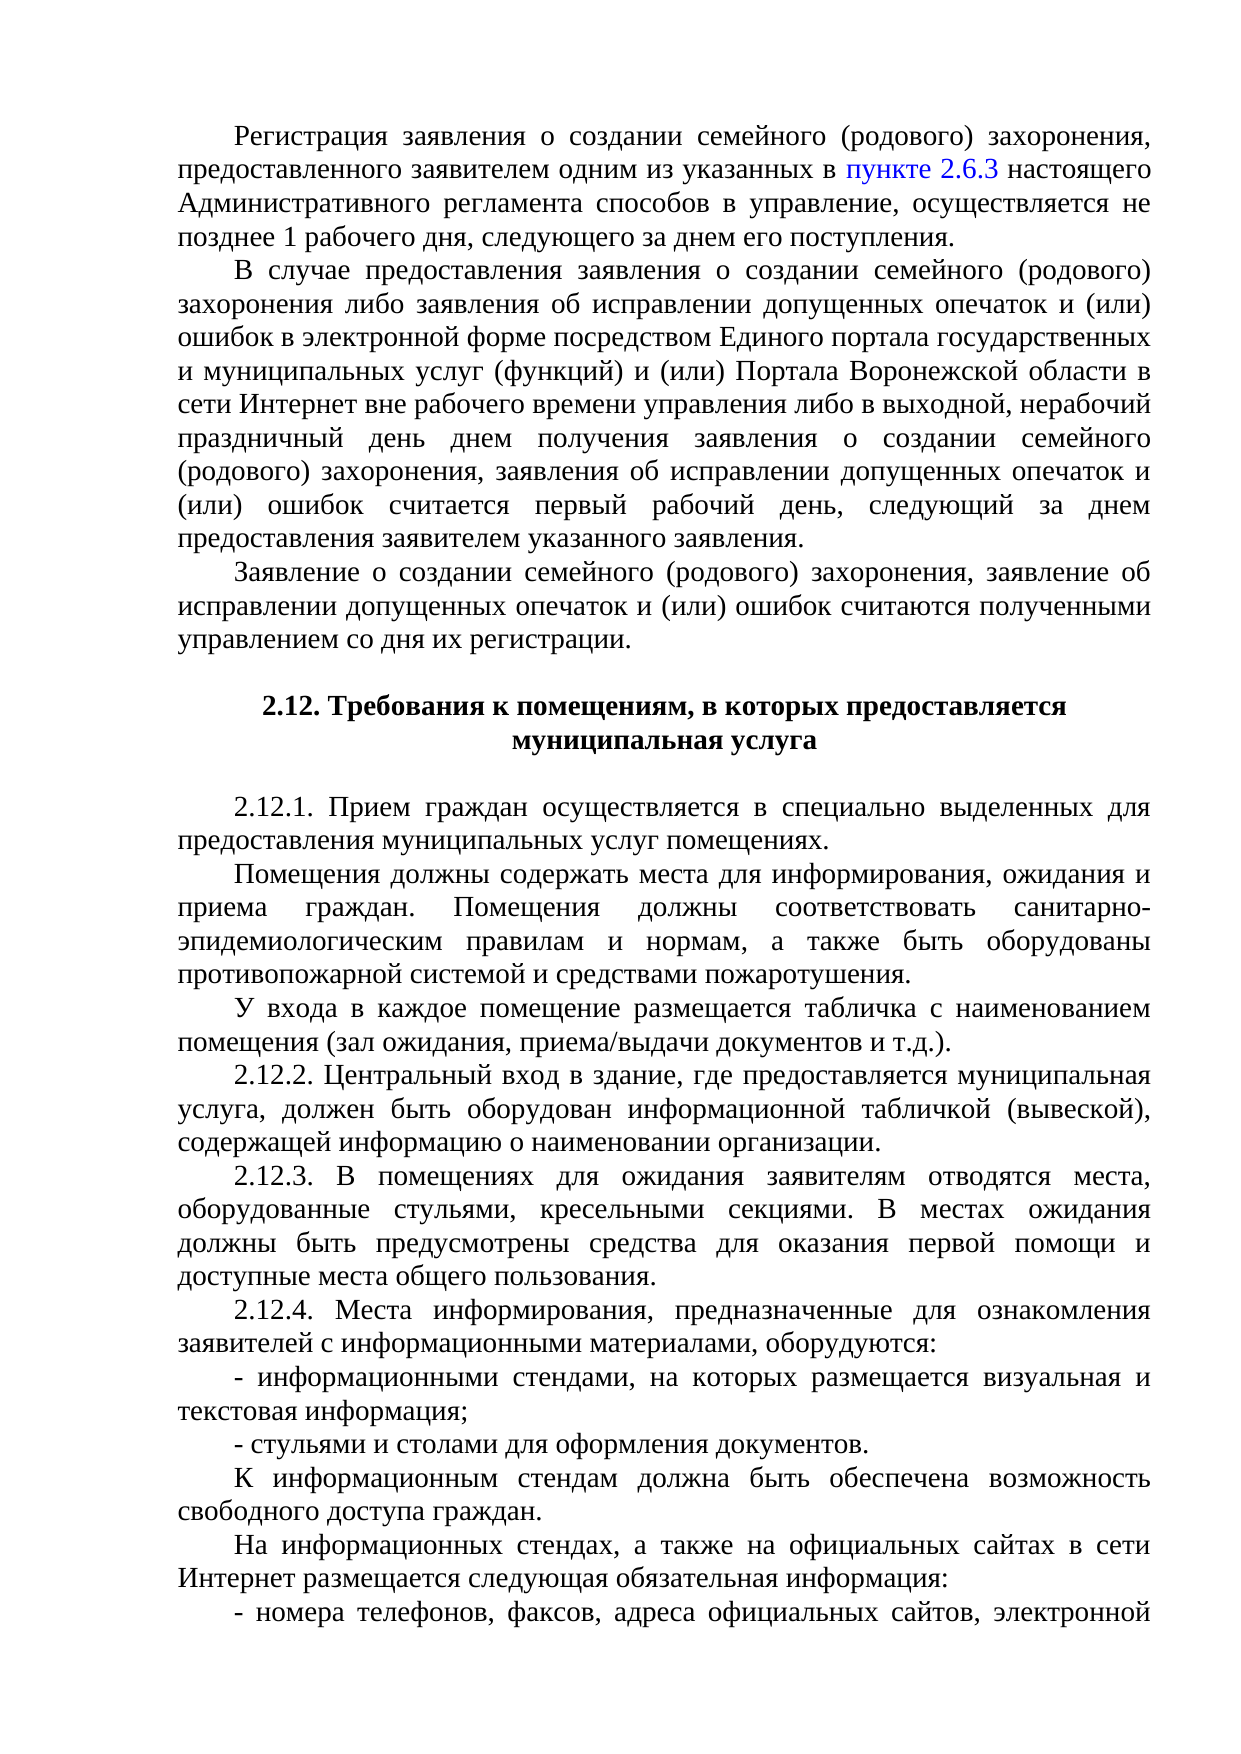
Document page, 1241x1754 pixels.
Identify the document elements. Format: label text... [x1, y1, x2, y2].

text 2.12.2. Центральный вход в здание, где предоставляется муниципальная услуга, должен быть оборудован информационной табличкой (вывеской), содержащей информацию о наименовании организации. [177, 1057, 1152, 1158]
title 2.12. Требования к помещениям, в которых предоставляется [177, 688, 1152, 722]
text 2.12.1. Прием граждан осуществляется в специально выделенных для предоставления муниципальных услуг помещениях. [177, 789, 1152, 856]
text 2.12.4. Места информирования, предназначенные для ознакомления заявителей с информационными материалами, оборудуются: [177, 1292, 1152, 1359]
text Регистрация заявления о создании семейного (родового) захоронения, предоставленного заявителем одним из указанных в пункте 2.6.3 настоящего Административного регламента способов в управление, осуществляется не позднее 1 рабочего дня, следующего за днем его поступления. [177, 118, 1152, 252]
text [177, 1594, 1152, 1627]
title муниципальная услуга [177, 722, 1152, 755]
text - информационными стендами, на которых размещается визуальная и текстовая информация; [177, 1359, 1152, 1426]
text 2.12.3. В помещениях для ожидания заявителям отводятся места, оборудованные стульями, кресельными секциями. В местах ожидания должны быть предусмотрены средства для оказания первой помощи и доступные места общего пользования. [177, 1158, 1152, 1292]
text В случае предоставления заявления о создании семейного (родового) захоронения либо заявления об исправлении допущенных опечаток и (или) ошибок в электронной форме посредством Единого портала государственных и муниципальных услуг (функций) и (или) Портала Воронежской области в сети Интернет вне рабочего времени управления либо в выходной, нерабочий праздничный день днем получения заявления о создании семейного (родового) захоронения, заявления об исправлении допущенных опечаток и (или) ошибок считается первый рабочий день, следующий за днем предоставления заявителем указанного заявления. [177, 252, 1152, 554]
text У входа в каждое помещение размещается табличка с наименованием помещения (зал ожидания, приема/выдачи документов и т.д.). [177, 990, 1152, 1057]
text К информационным стендам должна быть обеспечена возможность свободного доступа граждан. [177, 1460, 1152, 1527]
text Заявление о создании семейного (родового) захоронения, заявление об исправлении допущенных опечаток и (или) ошибок считаются полученными управлением со дня их регистрации. [177, 554, 1152, 655]
text Помещения должны содержать места для информирования, ожидания и приема граждан. Помещения должны соответствовать санитарно-эпидемиологическим правилам и нормам, а также быть оборудованы противопожарной системой и средствами пожаротушения. [177, 856, 1152, 990]
text На информационных стендах, а также на официальных сайтах в сети Интернет размещается следующая обязательная информация: [177, 1527, 1152, 1594]
text - стульями и столами для оформления документов. [177, 1426, 1152, 1460]
